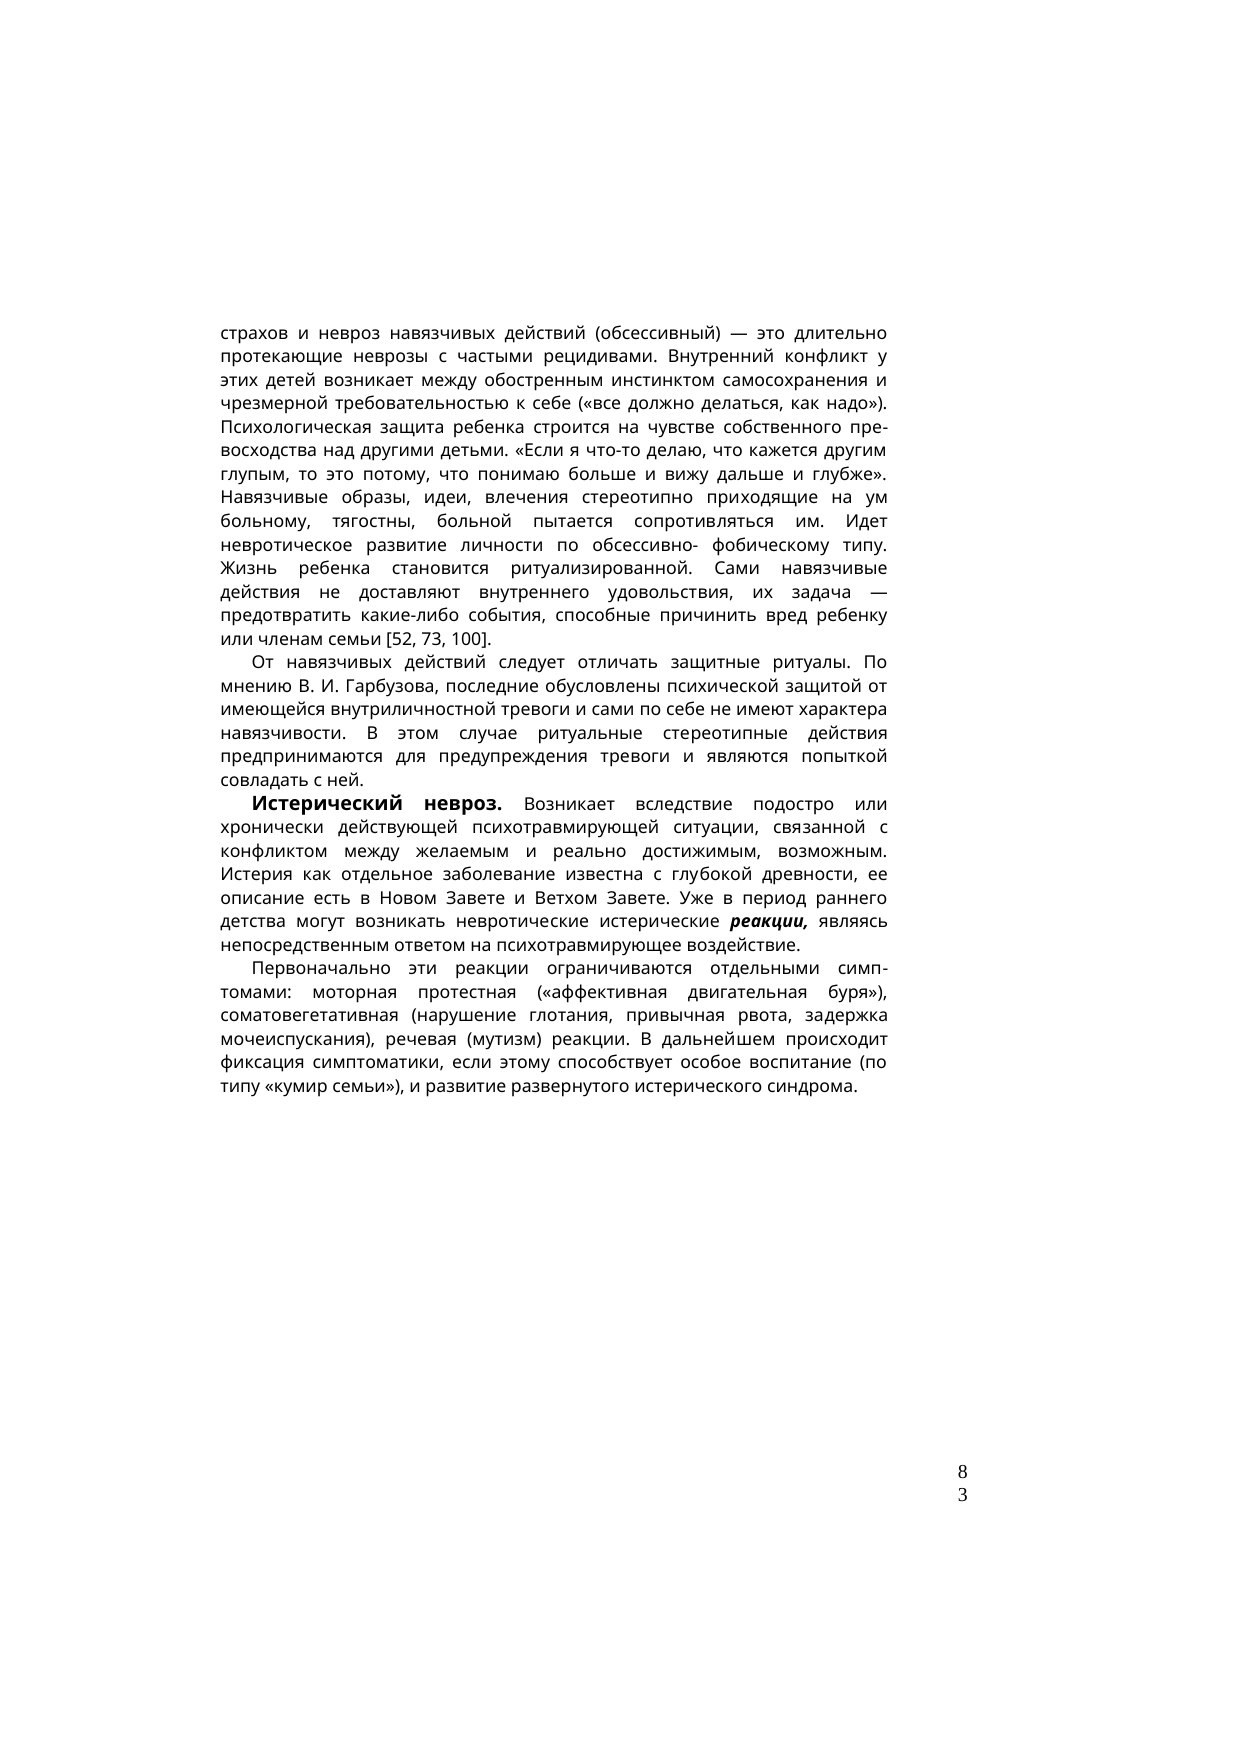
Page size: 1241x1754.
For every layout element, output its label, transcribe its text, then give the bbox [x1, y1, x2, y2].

text Первоначально эти реакции ограничиваются отдельными симптомами: моторная протестная («аффективная двигательная буря»), соматовегетативная (нарушение глотания, привычная рвота, задержка мочеиспускания), речевая (мутизм) реакции. В дальнейшем происходит фиксация симптоматики, если этому способствует особое воспитание (по типу «кумир семьи»), и развитие развернутого истерического синдрома. [220, 956, 888, 1097]
text От навязчивых действий следует отличать защитные ритуалы. По мнению В. И. Гарбузова, последние обусловлены психической защитой от имеющейся внутриличностной тревоги и сами по себе не имеют характера навязчивости. В этом случае ритуальные стереотипные действия предпринимаются для предупреждения тревоги и являются попыткой совладать с ней. [220, 650, 888, 791]
text Истерический невроз. Возникает вследствие подостро или хронически действующей психотравмирующей ситуации, связанной с конфликтом между желаемым и реально достижимым, возможным. Истерия как отдельное заболевание известна с глубокой древности, ее описание есть в Новом Завете и Ветхом Завете. Уже в период раннего детства могут возникать невротические истерические реакции, являясь непосредственным ответом на психотравмирующее воздействие. [220, 791, 888, 956]
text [220, 320, 888, 650]
